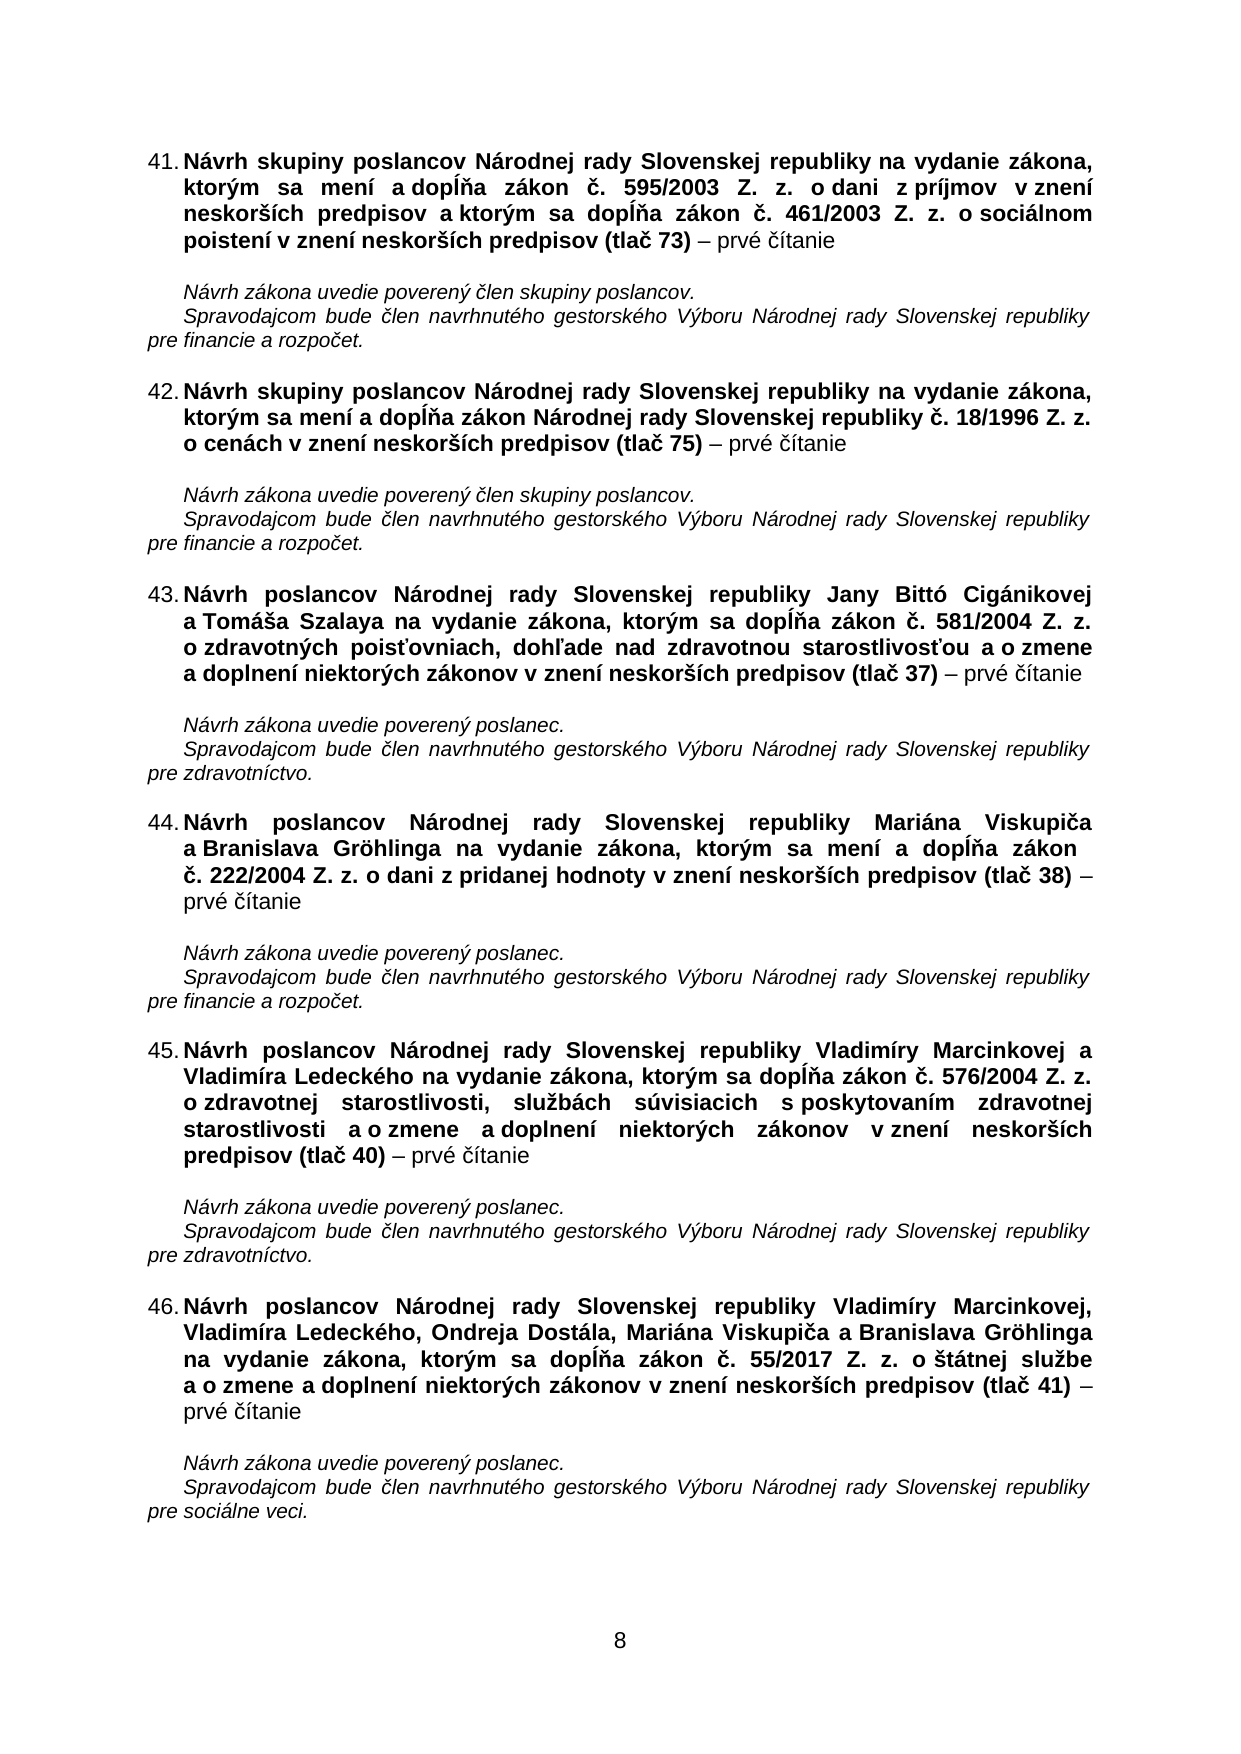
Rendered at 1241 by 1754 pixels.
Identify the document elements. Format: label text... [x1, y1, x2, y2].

text Návrh zákona uvedie poverený poslanec. [148, 1451, 1092, 1475]
text Návrh zákona uvedie poverený poslanec. [148, 1195, 1092, 1219]
text Spravodajcom bude člen navrhnutého gestorského Výboru Národnej rady Slovenskej republiky pre zdravotníctvo. [148, 737, 1092, 785]
text Návrh zákona uvedie poverený poslanec. [148, 941, 1092, 965]
text Spravodajcom bude člen navrhnutého gestorského Výboru Národnej rady Slovenskej republiky pre zdravotníctvo. [148, 1219, 1092, 1267]
list Návrh skupiny poslancov Národnej rady Slovenskej republiky na vydanie zákona, ktorým sa mení a dopĺňa zákon Národnej rady Slovenskej republiky č. 18/1996 Z. z. o cenách v znení neskorších predpisov (tlač 75) – prvé čítanie [148, 378, 1092, 457]
list Návrh poslancov Národnej rady Slovenskej republiky Vladimíry Marcinkovej, Vladimíra Ledeckého, Ondreja Dostála, Mariána Viskupiča a Branislava Gröhlinga na vydanie zákona, ktorým sa dopĺňa zákon č. 55/2017 Z. z. o štátnej službe a o zmene a doplnení niektorých zákonov v znení neskorších predpisov (tlač 41) – prvé čítanie [148, 1293, 1092, 1425]
text Spravodajcom bude člen navrhnutého gestorského Výboru Národnej rady Slovenskej republiky pre financie a rozpočet. [148, 507, 1092, 555]
text Spravodajcom bude člen navrhnutého gestorského Výboru Národnej rady Slovenskej republiky pre financie a rozpočet. [148, 303, 1092, 351]
text Návrh zákona uvedie poverený člen skupiny poslancov. [148, 279, 1092, 303]
text Spravodajcom bude člen navrhnutého gestorského Výboru Národnej rady Slovenskej republiky pre financie a rozpočet. [148, 965, 1092, 1013]
list Návrh poslancov Národnej rady Slovenskej republiky Jany Bittó Cigánikovej a Tomáša Szalaya na vydanie zákona, ktorým sa dopĺňa zákon č. 581/2004 Z. z. o zdravotných poisťovniach, dohľade nad zdravotnou starostlivosťou a o zmene a doplnení niektorých zákonov v znení neskorších predpisov (tlač 37) – prvé čítanie [148, 581, 1092, 687]
list Návrh poslancov Národnej rady Slovenskej republiky Mariána Viskupiča a Branislava Gröhlinga na vydanie zákona, ktorým sa mení a dopĺňa zákon č. 222/2004 Z. z. o dani z pridanej hodnoty v znení neskorších predpisov (tlač 38) – prvé čítanie [148, 809, 1092, 914]
text Spravodajcom bude člen navrhnutého gestorského Výboru Národnej rady Slovenskej republiky pre sociálne veci. [148, 1475, 1092, 1523]
list Návrh skupiny poslancov Národnej rady Slovenskej republiky na vydanie zákona, ktorým sa mení a dopĺňa zákon č. 595/2003 Z. z. o dani z príjmov v znení neskorších predpisov a ktorým sa dopĺňa zákon č. 461/2003 Z. z. o sociálnom poistení v znení neskorších predpisov (tlač 73) – prvé čítanie [148, 148, 1092, 253]
text Návrh zákona uvedie poverený člen skupiny poslancov. [148, 483, 1092, 507]
list Návrh poslancov Národnej rady Slovenskej republiky Vladimíry Marcinkovej a Vladimíra Ledeckého na vydanie zákona, ktorým sa dopĺňa zákon č. 576/2004 Z. z. o zdravotnej starostlivosti, službách súvisiacich s poskytovaním zdravotnej starostlivosti a o zmene a doplnení niektorých zákonov v znení neskorších predpisov (tlač 40) – prvé čítanie [148, 1037, 1092, 1168]
text Návrh zákona uvedie poverený poslanec. [148, 713, 1092, 737]
